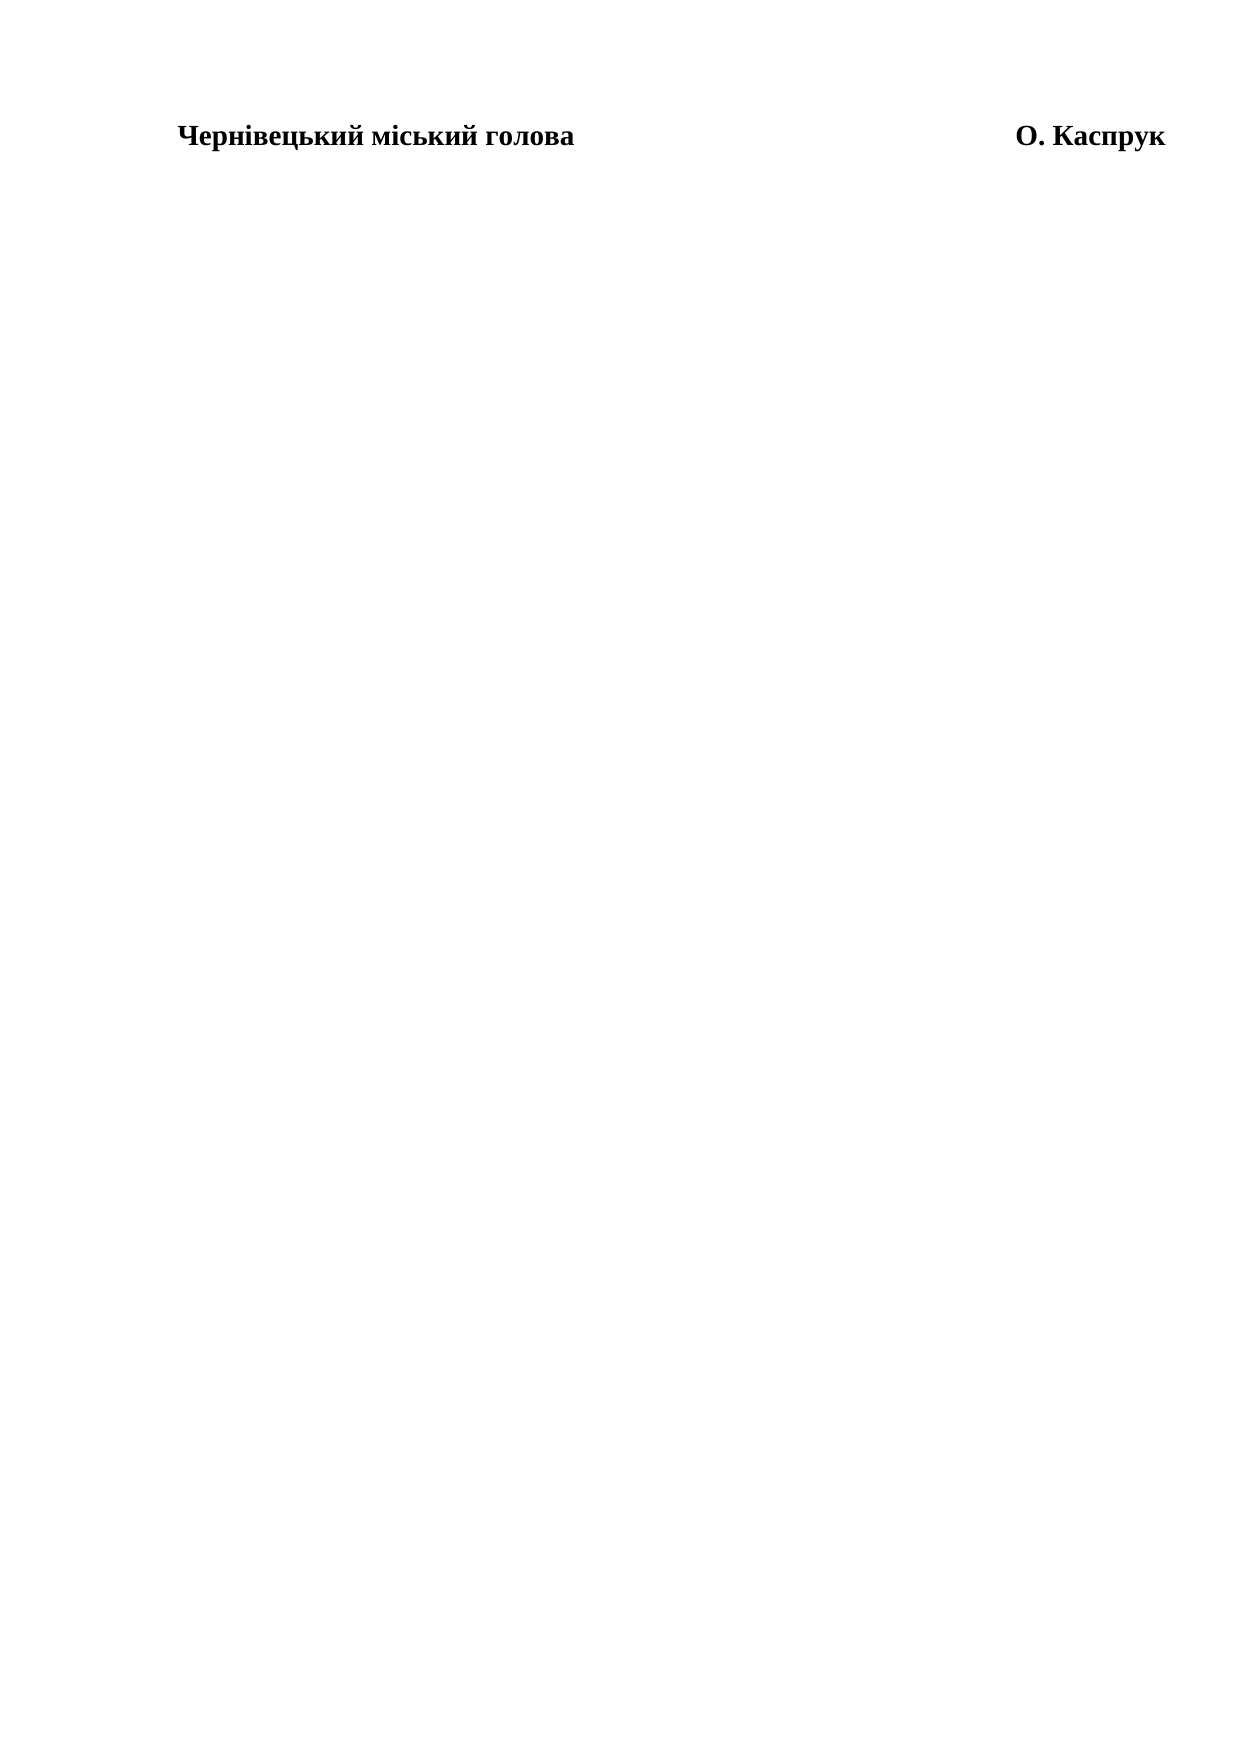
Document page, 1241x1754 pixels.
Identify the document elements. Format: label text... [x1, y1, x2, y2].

text Чернівецький міський голова О. Каспрук [177, 118, 1190, 152]
